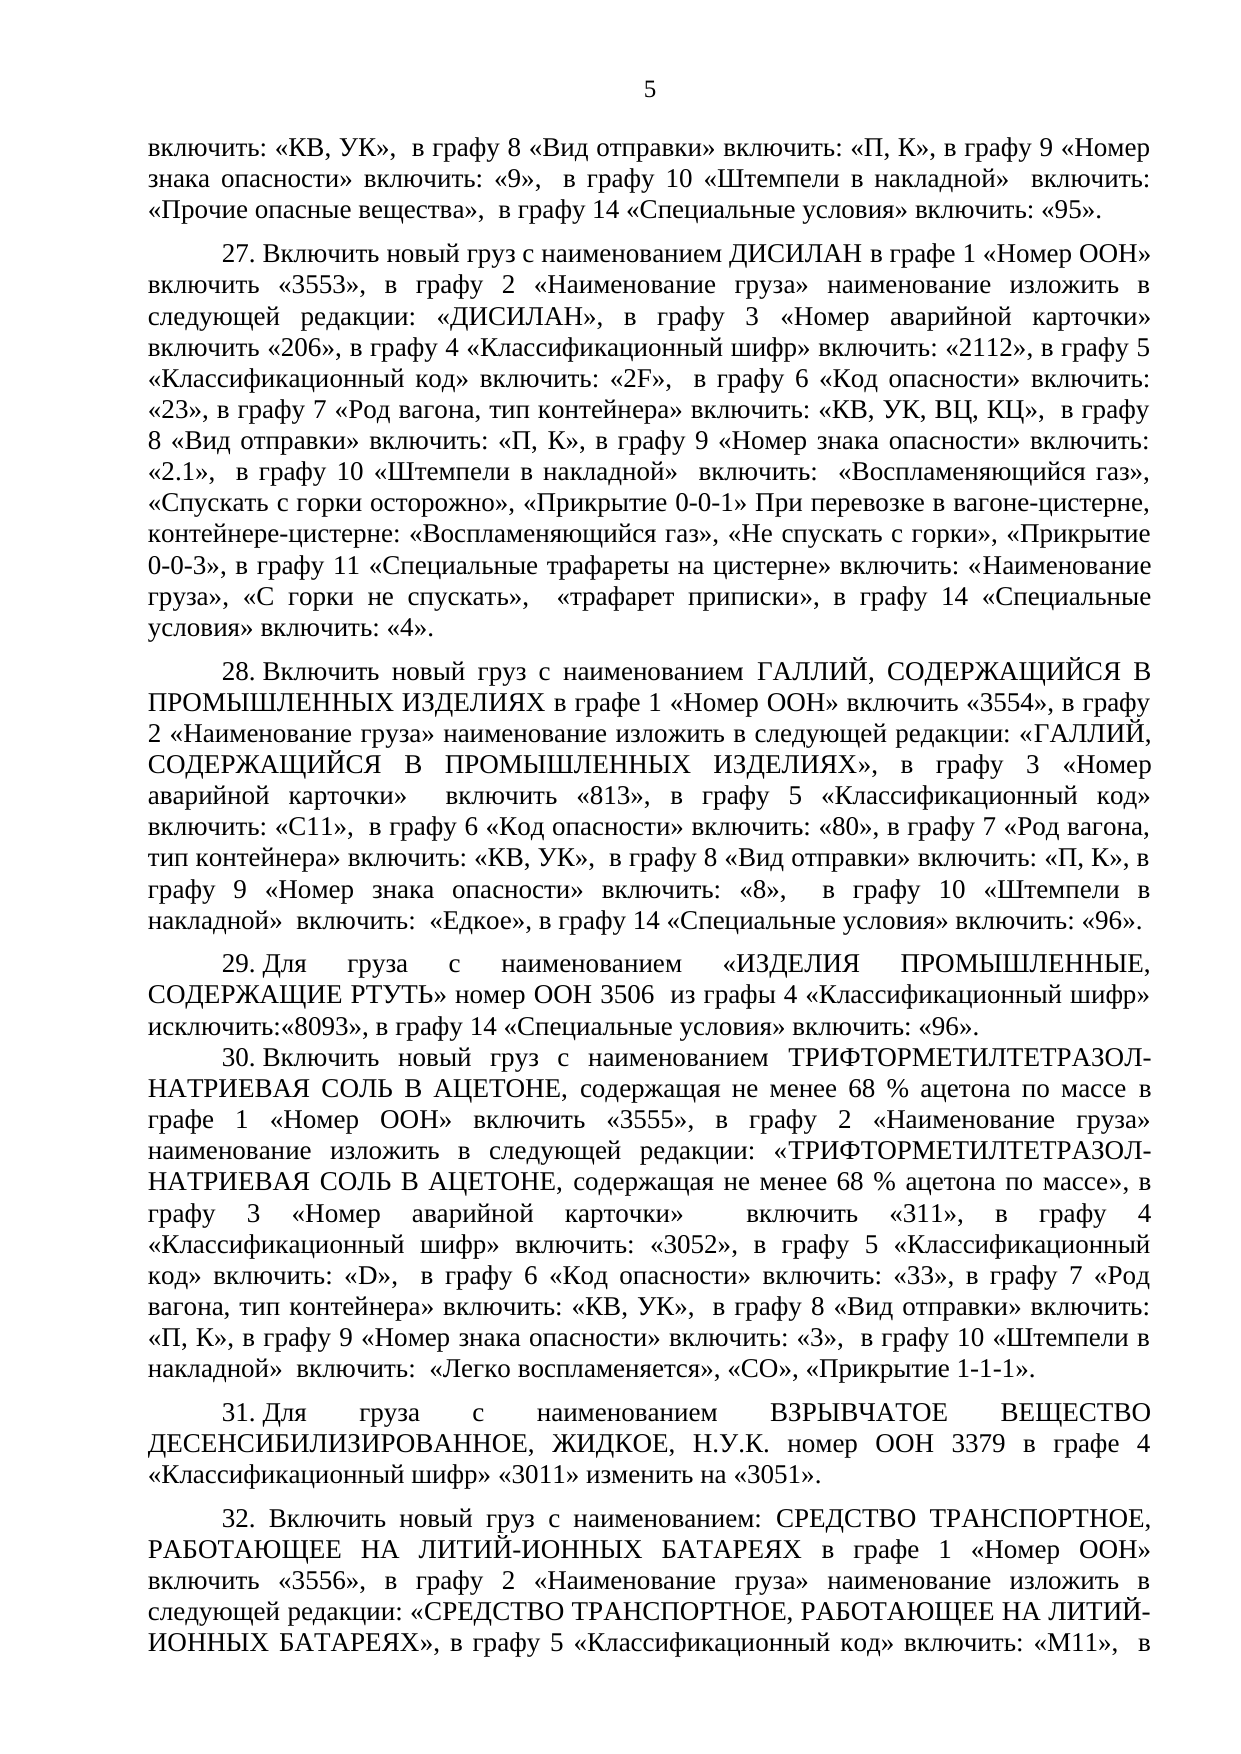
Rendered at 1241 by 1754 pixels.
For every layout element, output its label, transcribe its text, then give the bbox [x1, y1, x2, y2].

text 30. Включить новый груз с наименованием ТРИФТОРМЕТИЛТЕТРАЗОЛ-НАТРИЕВАЯ СОЛЬ В АЦЕТОНЕ, содержащая не менее 68 % ацетона по массе в графе 1 «Номер ООН» включить «3555», в графу 2 «Наименование груза» наименование изложить в следующей редакции: «ТРИФТОРМЕТИЛТЕТРАЗОЛ-НАТРИЕВАЯ СОЛЬ В АЦЕТОНЕ, содержащая не менее 68 % ацетона по массе», в графу 3 «Номер аварийной карточки» включить «311», в графу 4 «Классификационный шифр» включить: «3052», в графу 5 «Классификационный код» включить: «D», в графу 6 «Код опасности» включить: «33», в графу 7 «Род вагона, тип контейнера» включить: «КВ, УК», в графу 8 «Вид отправки» включить: «П, К», в графу 9 «Номер знака опасности» включить: «3», в графу 10 «Штемпели в накладной» включить: «Легко воспламеняется», «СО», «Прикрытие 1-1-1». [148, 1041, 1152, 1383]
text 27. Включить новый груз с наименованием ДИСИЛАН в графе 1 «Номер ООН» включить «3553», в графу 2 «Наименование груза» наименование изложить в следующей редакции: «ДИСИЛАН», в графу 3 «Номер аварийной карточки» включить «206», в графу 4 «Классификационный шифр» включить: «2112», в графу 5 «Классификационный код» включить: «2F», в графу 6 «Код опасности» включить: «23», в графу 7 «Род вагона, тип контейнера» включить: «КВ, УК, ВЦ, КЦ», в графу 8 «Вид отправки» включить: «П, К», в графу 9 «Номер знака опасности» включить: «2.1», в графу 10 «Штемпели в накладной» включить: «Воспламеняющийся газ», «Спускать с горки осторожно», «Прикрытие 0-0-1» При перевозке в вагоне-цистерне, контейнере-цистерне: «Воспламеняющийся газ», «Не спускать с горки», «Прикрытие 0-0-3», в графу 11 «Специальные трафареты на цистерне» включить: «Наименование груза», «С горки не спускать», «трафарет приписки», в графу 14 «Специальные условия» включить: «4». [148, 237, 1152, 642]
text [148, 1502, 1152, 1658]
text 28. Включить новый груз с наименованием ГАЛЛИЙ, СОДЕРЖАЩИЙСЯ В ПРОМЫШЛЕННЫХ ИЗДЕЛИЯХ в графе 1 «Номер ООН» включить «3554», в графу 2 «Наименование груза» наименование изложить в следующей редакции: «ГАЛЛИЙ, СОДЕРЖАЩИЙСЯ В ПРОМЫШЛЕННЫХ ИЗДЕЛИЯХ», в графу 3 «Номер аварийной карточки» включить «813», в графу 5 «Классификационный код» включить: «С11», в графу 6 «Код опасности» включить: «80», в графу 7 «Род вагона, тип контейнера» включить: «КВ, УК», в графу 8 «Вид отправки» включить: «П, К», в графу 9 «Номер знака опасности» включить: «8», в графу 10 «Штемпели в накладной» включить: «Едкое», в графу 14 «Специальные условия» включить: «96». [148, 655, 1152, 935]
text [148, 131, 1152, 225]
text 29. Для груза с наименованием «ИЗДЕЛИЯ ПРОМЫШЛЕННЫЕ, СОДЕРЖАЩИЕ РТУТЬ» номер ООН 3506 из графы 4 «Классификационный шифр» исключить:«8093», в графу 14 «Специальные условия» включить: «96». [148, 947, 1152, 1041]
text 31. Для груза с наименованием ВЗРЫВЧАТОЕ ВЕЩЕСТВО ДЕСЕНСИБИЛИЗИРОВАННОЕ, ЖИДКОЕ, Н.У.К. номер ООН 3379 в графе 4 «Классификационный шифр» «3011» изменить на «3051». [148, 1396, 1152, 1489]
